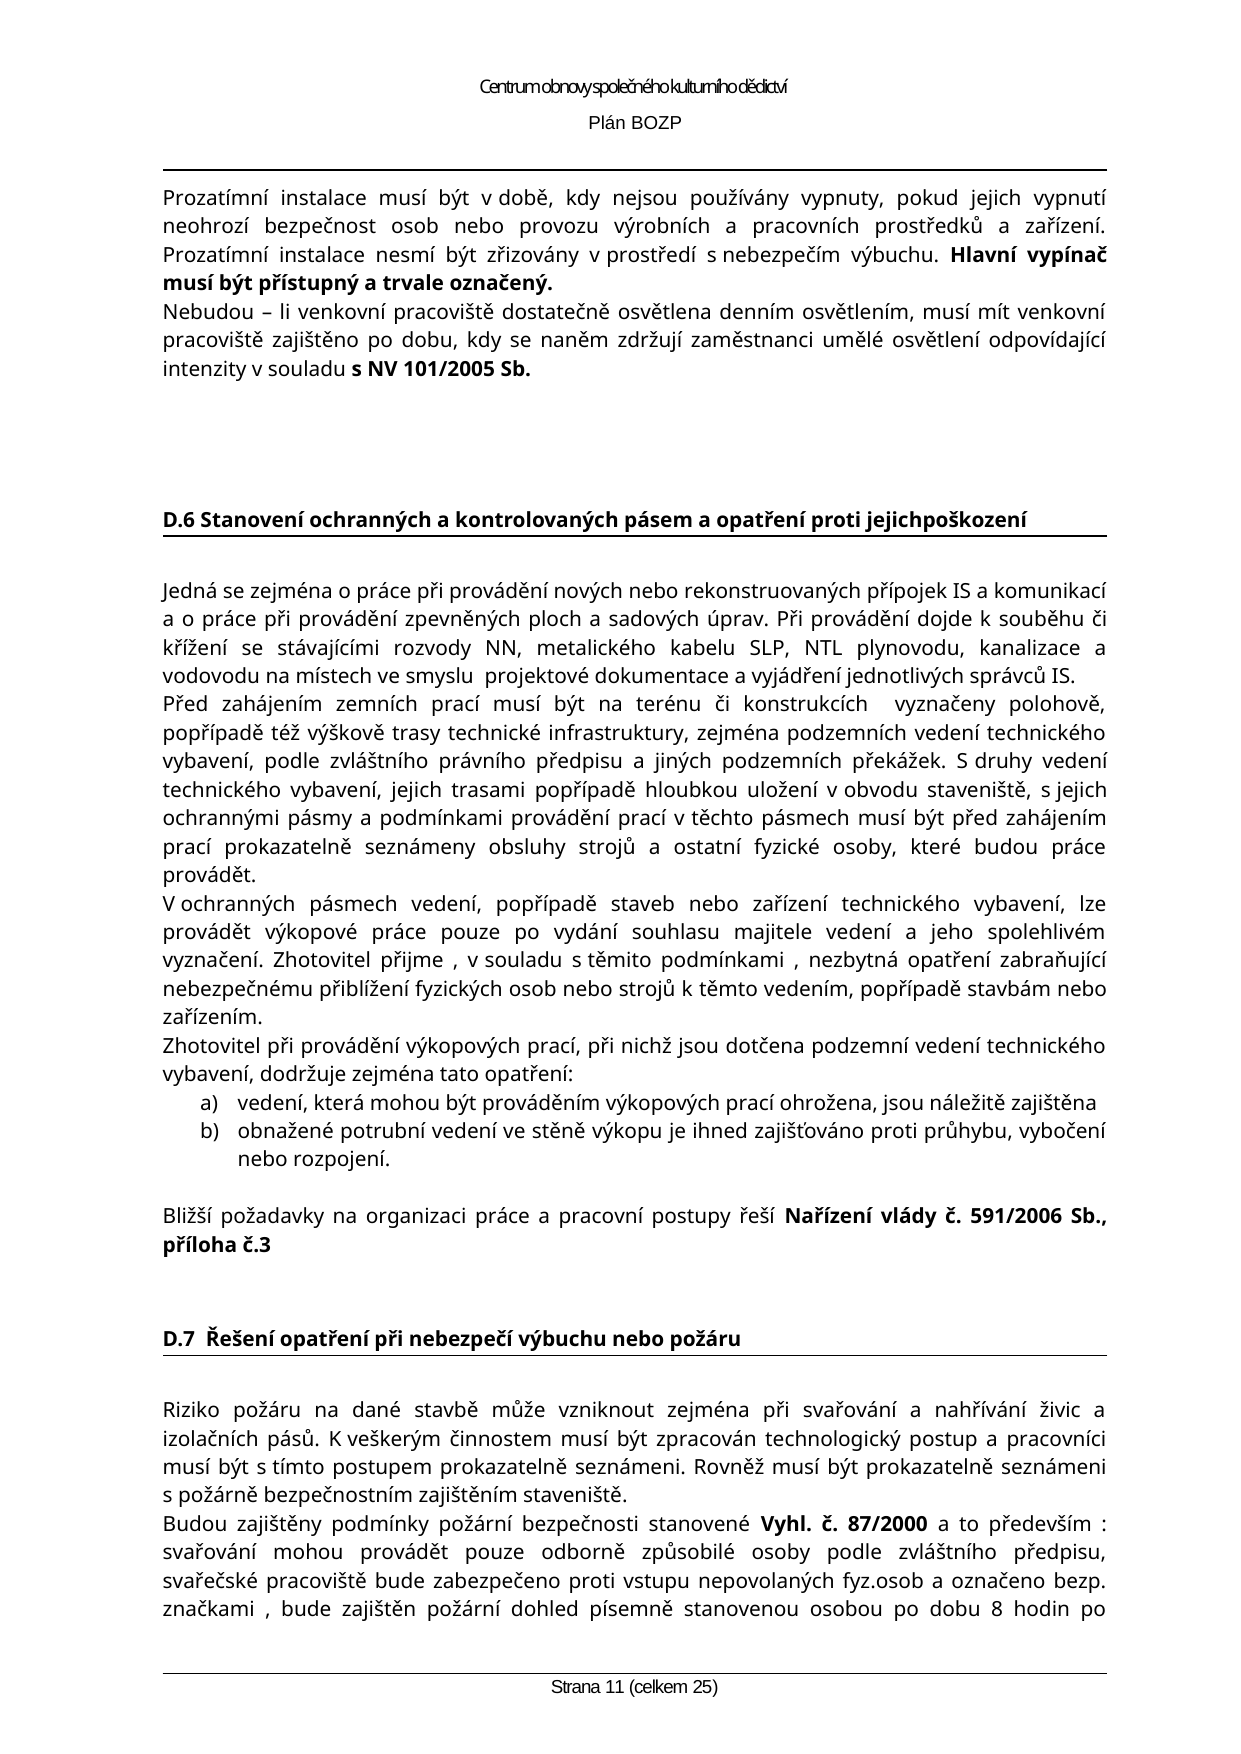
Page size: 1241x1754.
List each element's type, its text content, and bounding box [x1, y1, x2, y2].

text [162, 1509, 1107, 1623]
subtitle D.6 Stanovení ochranných a kontrolovaných pásem a opatření proti jejichpoškození [162, 505, 1107, 537]
subtitle D.7 Řešení opatření při nebezpečí výbuchu nebo požáru [162, 1324, 1107, 1356]
text Zhotovitel při provádění výkopových prací, při nichž jsou dotčena podzemní vedení technického vybavení, dodržuje zejména tato opatření: [162, 1031, 1107, 1088]
text Před zahájením zemních prací musí být na terénu či konstrukcích vyznačeny polohově, popřípadě též výškově trasy technické infrastruktury, zejména podzemních vedení technického vybavení, podle zvláštního právního předpisu a jiných podzemních překážek. S druhy vedení technického vybavení, jejich trasami popřípadě hloubkou uložení v obvodu staveniště, s jejich ochrannými pásmy a podmínkami provádění prací v těchto pásmech musí být před zahájením prací prokazatelně seznámeny obsluhy strojů a ostatní fyzické osoby, které budou práce provádět. [162, 689, 1107, 889]
list vedení, která mohou být prováděním výkopových prací ohrožena, jsou náležitě zajištěna [200, 1088, 1107, 1116]
text Bližší požadavky na organizaci práce a pracovní postupy řeší Nařízení vlády č. 591/2006 Sb., příloha č.3 [162, 1201, 1107, 1258]
text Jedná se zejména o práce při provádění nových nebo rekonstruovaných přípojek IS a komunikací a o práce při provádění zpevněných ploch a sadových úprav. Při provádění dojde k souběhu či křížení se stávajícími rozvody NN, metalického kabelu SLP, NTL plynovodu, kanalizace a vodovodu na místech ve smyslu projektové dokumentace a vyjádření jednotlivých správců IS. [162, 576, 1107, 689]
text Prozatímní instalace musí být v době, kdy nejsou používány vypnuty, pokud jejich vypnutí neohrozí bezpečnost osob nebo provozu výrobních a pracovních prostředků a zařízení. Prozatímní instalace nesmí být zřizovány v prostředí s nebezpečím výbuchu. Hlavní vypínač musí být přístupný a trvale označený. [162, 183, 1107, 297]
text Riziko požáru na dané stavbě může vzniknout zejména při svařování a nahřívání živic a izolačních pásů. K veškerým činnostem musí být zpracován technologický postup a pracovníci musí být s tímto postupem prokazatelně seznámeni. Rovněž musí být prokazatelně seznámeni s požárně bezpečnostním zajištěním staveniště. [162, 1395, 1107, 1509]
text Nebudou – li venkovní pracoviště dostatečně osvětlena denním osvětlením, musí mít venkovní pracoviště zajištěno po dobu, kdy se naněm zdržují zaměstnanci umělé osvětlení odpovídající intenzity v souladu s NV 101/2005 Sb. [162, 297, 1107, 382]
text V ochranných pásmech vedení, popřípadě staveb nebo zařízení technického vybavení, lze provádět výkopové práce pouze po vydání souhlasu majitele vedení a jeho spolehlivém vyznačení. Zhotovitel přijme , v souladu s těmito podmínkami , nezbytná opatření zabraňující nebezpečnému přiblížení fyzických osob nebo strojů k těmto vedením, popřípadě stavbám nebo zařízením. [162, 889, 1107, 1031]
list obnažené potrubní vedení ve stěně výkopu je ihned zajišťováno proti průhybu, vybočení nebo rozpojení. [200, 1116, 1107, 1173]
